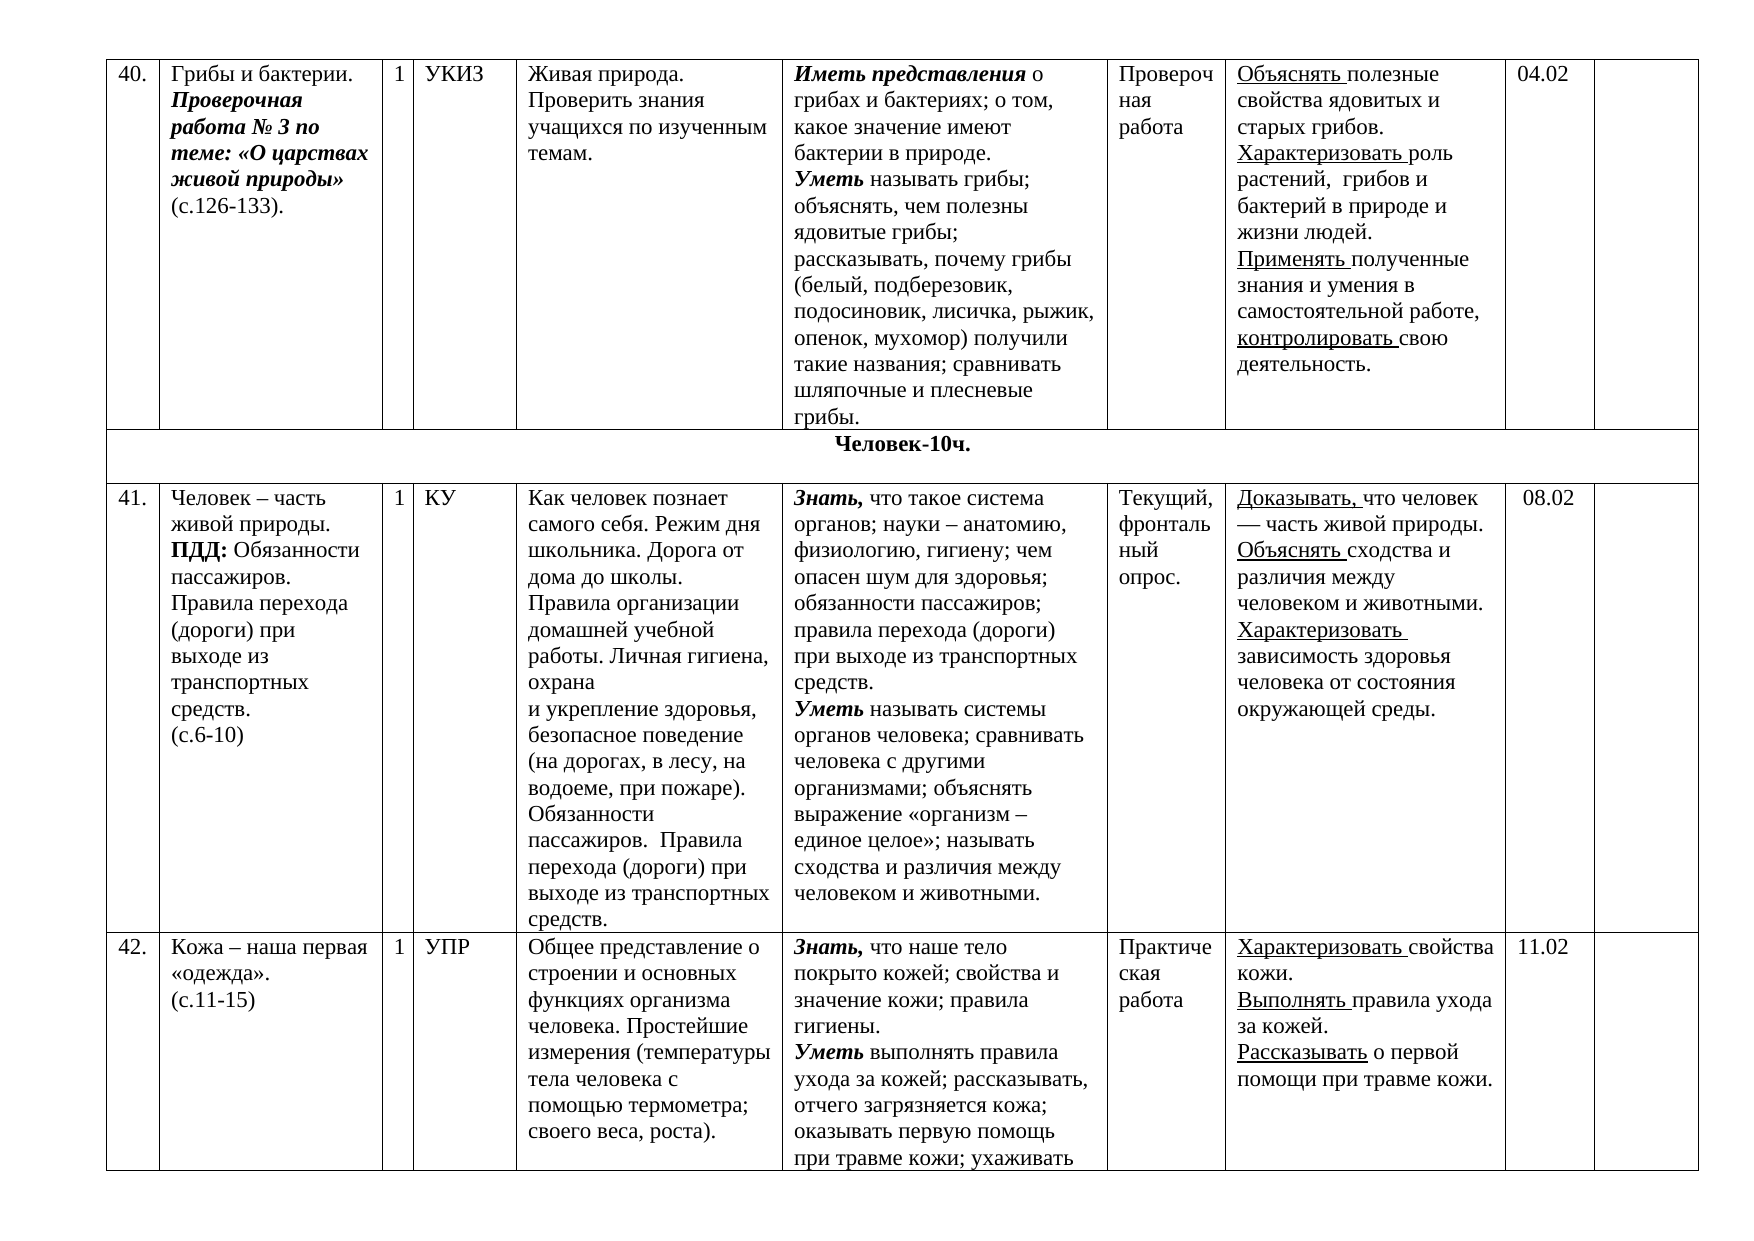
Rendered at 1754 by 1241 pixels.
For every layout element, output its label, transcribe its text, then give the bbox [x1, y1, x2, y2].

table_cell 08.02 [1506, 484, 1594, 932]
table_cell Текущий, фронтальный опрос. [1108, 484, 1225, 932]
table_cell [1595, 933, 1698, 1170]
table_cell Человек – часть живой природы. ПДД: Обязанности пассажиров. Правила перехода (дороги) при выходе из транспортных средств. (с.6-10) [160, 484, 382, 932]
table_cell УКИЗ [414, 60, 516, 429]
table_cell 40. [107, 60, 159, 429]
table_cell 41. [107, 484, 159, 932]
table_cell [783, 933, 1107, 1170]
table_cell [160, 933, 382, 1170]
table_cell [1595, 60, 1698, 429]
table_cell Практическая работа [1108, 933, 1225, 1170]
table_cell 04.02 [1506, 60, 1594, 429]
table_cell 1 [383, 484, 413, 932]
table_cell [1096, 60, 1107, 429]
table_cell 1 [383, 60, 413, 429]
table_cell Человек-10ч. [107, 430, 1698, 483]
table_cell КУ [414, 484, 516, 932]
table_cell Грибы и бактерии. Проверочная работа № 3 по теме: «О царствах живой природы» (с.126-133). [160, 60, 382, 429]
table_cell УПР [414, 933, 516, 1170]
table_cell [1226, 933, 1505, 1170]
table_cell Знать, что такое система органов; науки – анатомию, физиологию, гигиену; чем опасен шум для здоровья; обязанности пассажиров; правила перехода (дороги) при выходе из транспортных средств. Уметь называть системы органов человека; сравнивать человека с другими организмами; объяснять выражение «организм – единое целое»; называть сходства и различия между человеком и животными. [783, 484, 1107, 932]
table_cell [1595, 484, 1698, 932]
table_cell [517, 933, 782, 1170]
table_cell Живая природа. Проверить знания учащихся по изученным темам. [517, 60, 782, 429]
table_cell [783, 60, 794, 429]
table_cell 11.02 [1506, 933, 1594, 1170]
table_cell Доказывать, что человек — часть живой природы. Объяснять сходства и различия между человеком и животными. Характеризовать зависимость здоровья человека от состояния окружающей среды. [1226, 484, 1505, 932]
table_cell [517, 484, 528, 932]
table_cell Объяснять полезные свойства ядовитых и старых грибов. Характеризовать роль растений, грибов и бактерий в природе и жизни людей. Применять полученные знания и умения в самостоятельной работе, контролировать свою деятельность. [1226, 60, 1505, 429]
table_cell 42. [107, 933, 159, 1170]
table_cell Проверочная работа [1108, 60, 1225, 429]
table_cell 1 [383, 933, 413, 1170]
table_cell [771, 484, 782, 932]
